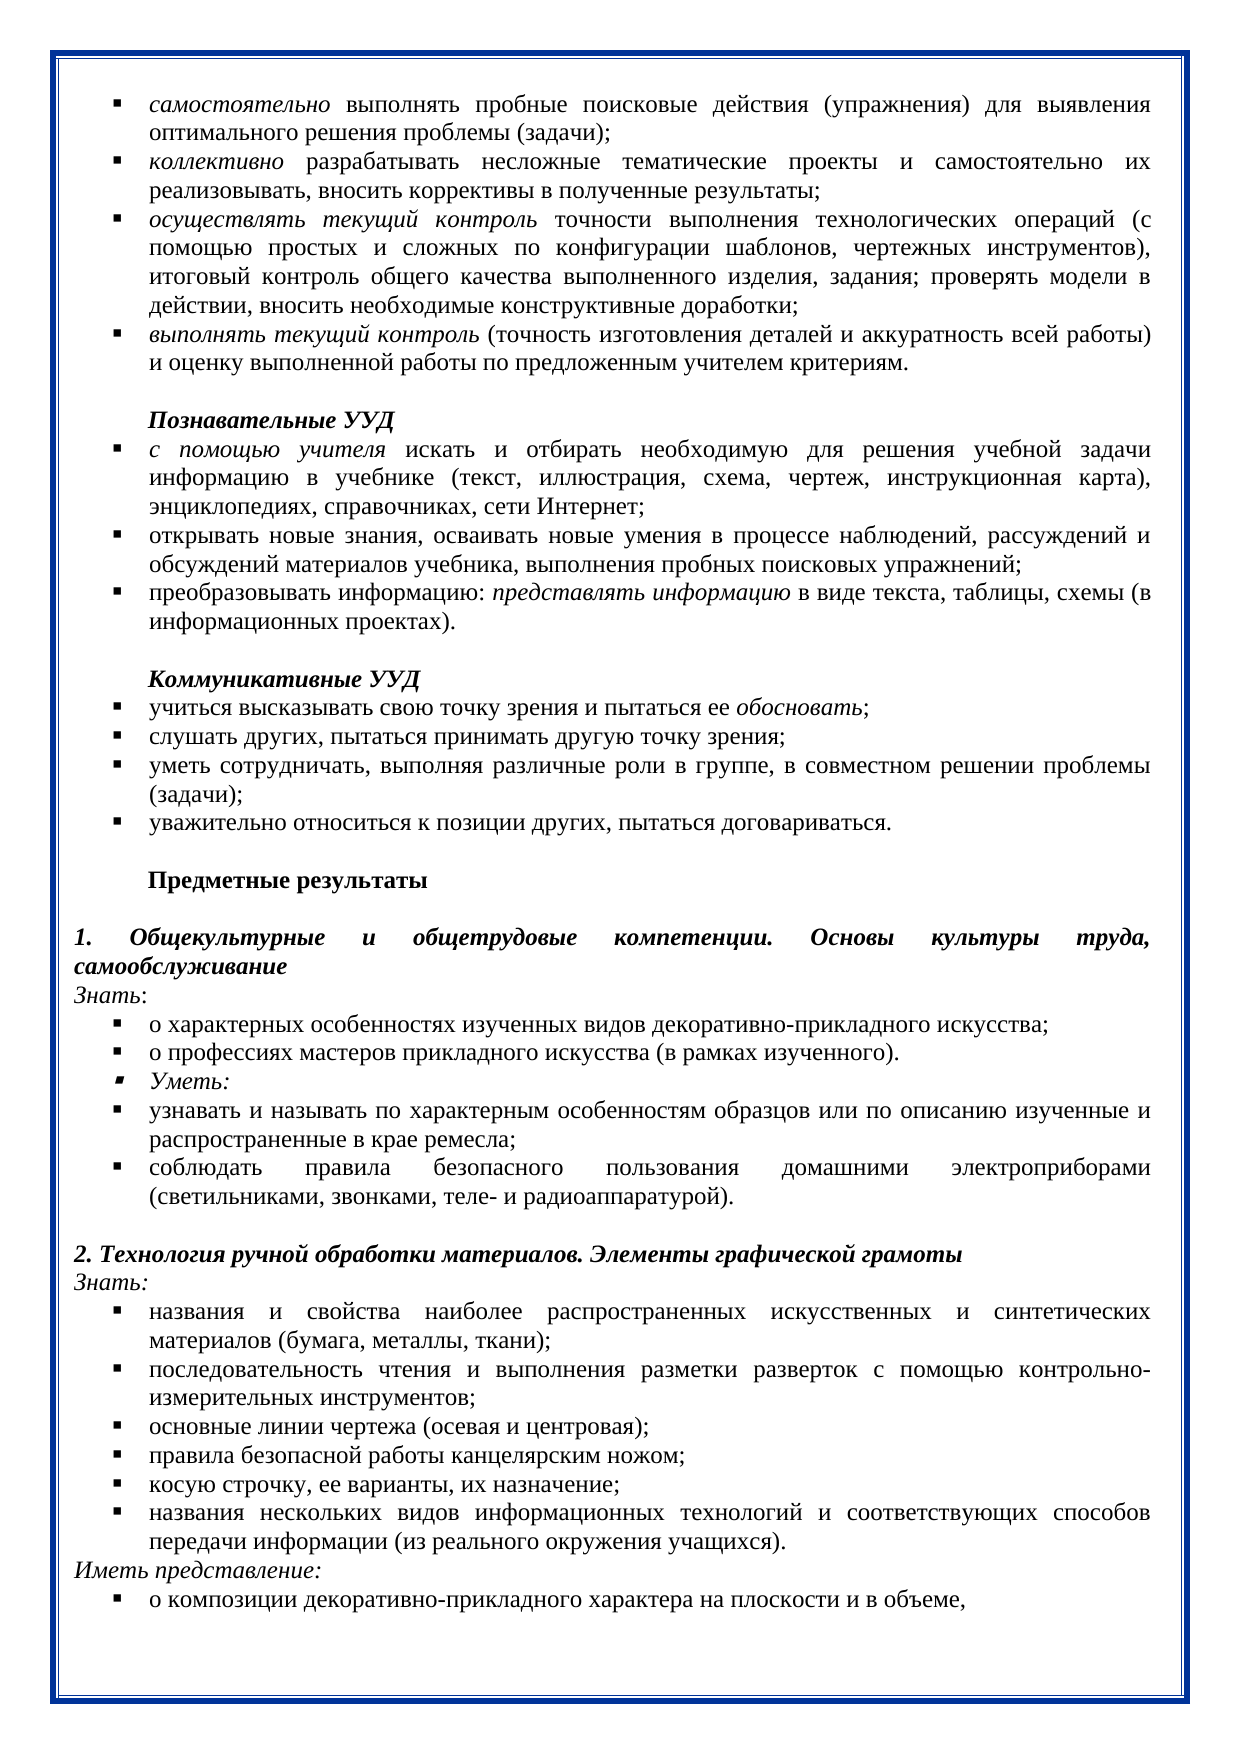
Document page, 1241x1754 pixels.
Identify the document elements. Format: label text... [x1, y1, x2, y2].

list уважительно относиться к позиции других, пытаться договариваться. [111, 807, 1152, 836]
text Знать: [74, 1267, 1152, 1296]
list последовательность чтения и выполнения разметки разверток с помощью контрольно-измерительных инструментов; [111, 1354, 1152, 1411]
text Познавательные УУД [74, 405, 1152, 434]
text 1. Общекультурные и общетрудовые компетенции. Основы культуры труда, самообслуживание [74, 922, 1152, 980]
list преобразовывать информацию: представлять информацию в виде текста, таблицы, схемы (в информационных проектах). [111, 577, 1152, 635]
list учиться высказывать свою точку зрения и пытаться ее обосновать; [111, 692, 1152, 721]
text Знать: [74, 980, 1152, 1009]
list названия нескольких видов информационных технологий и соответствующих способов передачи информации (из реального окружения учащихся). [111, 1497, 1152, 1555]
list слушать других, пытаться принимать другую точку зрения; [111, 721, 1152, 750]
list самостоятельно выполнять пробные поисковые действия (упражнения) для выявления оптимального решения проблемы (задачи); [111, 89, 1152, 146]
text 2. Технология ручной обработки материалов. Элементы графической грамоты [74, 1239, 1152, 1267]
text Предметные результаты [74, 865, 1152, 894]
text Коммуникативные УУД [74, 664, 1152, 692]
list осуществлять текущий контроль точности выполнения технологических операций (с помощью простых и сложных по конфигурации шаблонов, чертежных инструментов), итоговый контроль общего качества выполненного изделия, задания; проверять модели в действии, вносить необходимые конструктивные доработки; [111, 204, 1152, 319]
list о профессиях мастеров прикладного искусства (в рамках изученного). [111, 1037, 1152, 1066]
list коллективно разрабатывать несложные тематические проекты и самостоятельно их реализовывать, вносить коррективы в полученные результаты; [111, 146, 1152, 204]
text Иметь представление: [74, 1555, 1152, 1584]
list Уметь: [111, 1066, 1152, 1095]
list названия и свойства наиболее распространенных искусственных и синтетических материалов (бумага, металлы, ткани); [111, 1296, 1152, 1354]
list о композиции декоративно-прикладного характера на плоскости и в объеме, [111, 1584, 1152, 1612]
list о характерных особенностях изученных видов декоративно-прикладного искусства; [111, 1009, 1152, 1037]
list основные линии чертежа (осевая и центровая); [111, 1411, 1152, 1440]
list соблюдать правила безопасного пользования домашними электроприборами (светильниками, звонками, теле- и радиоаппаратурой). [111, 1152, 1152, 1210]
list уметь сотрудничать, выполняя различные роли в группе, в совместном решении проблемы (задачи); [111, 750, 1152, 807]
list выполнять текущий контроль (точность изготовления деталей и аккуратность всей работы) и оценку выполненной работы по предложенным учителем критериям. [111, 319, 1152, 376]
list открывать новые знания, осваивать новые умения в процессе наблюдений, рассуждений и обсуждений материалов учебника, выполнения пробных поисковых упражнений; [111, 520, 1152, 577]
list с помощью учителя искать и отбирать необходимую для решения учебной задачи информацию в учебнике (текст, иллюстрация, схема, чертеж, инструкционная карта), энциклопедиях, справочниках, сети Интернет; [111, 434, 1152, 520]
list узнавать и называть по характерным особенностям образцов или по описанию изученные и распространенные в крае ремесла; [111, 1095, 1152, 1152]
list правила безопасной работы канцелярским ножом; [111, 1440, 1152, 1469]
list косую строчку, ее варианты, их назначение; [111, 1469, 1152, 1497]
